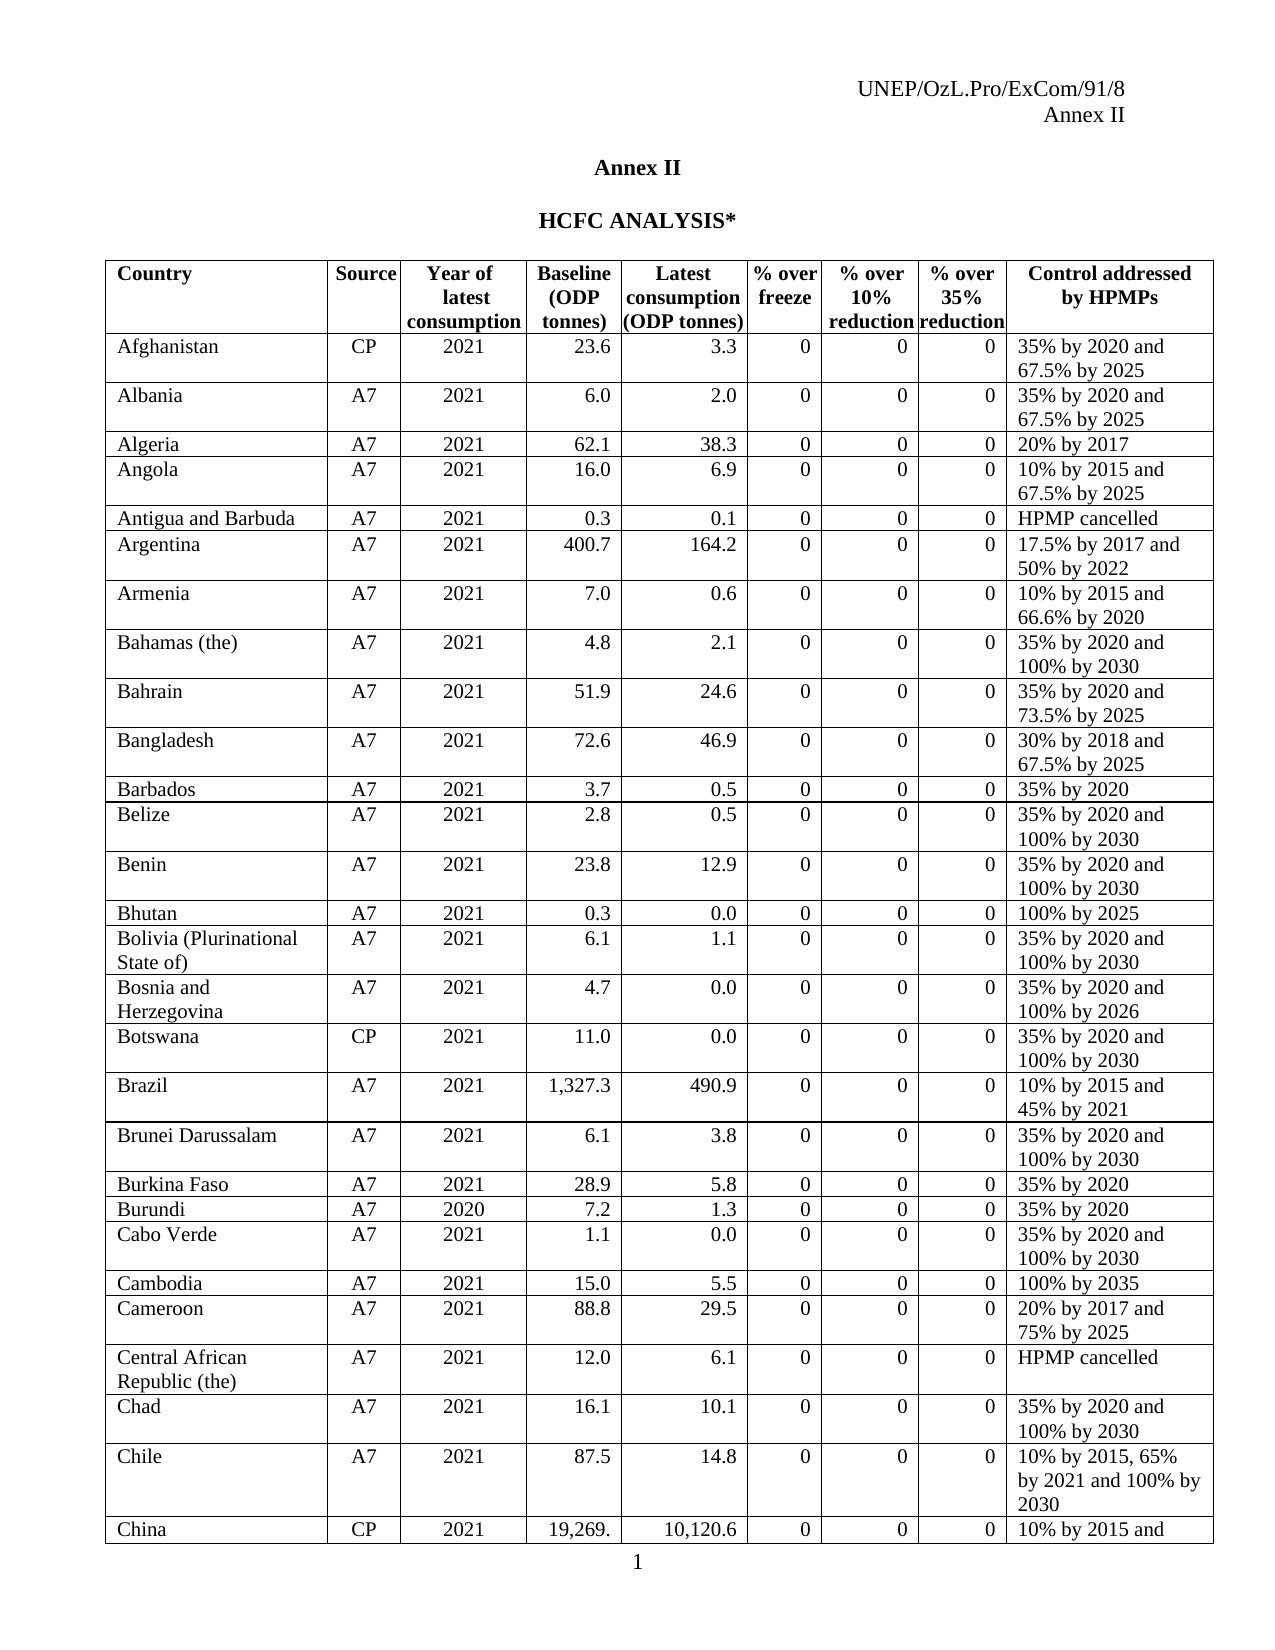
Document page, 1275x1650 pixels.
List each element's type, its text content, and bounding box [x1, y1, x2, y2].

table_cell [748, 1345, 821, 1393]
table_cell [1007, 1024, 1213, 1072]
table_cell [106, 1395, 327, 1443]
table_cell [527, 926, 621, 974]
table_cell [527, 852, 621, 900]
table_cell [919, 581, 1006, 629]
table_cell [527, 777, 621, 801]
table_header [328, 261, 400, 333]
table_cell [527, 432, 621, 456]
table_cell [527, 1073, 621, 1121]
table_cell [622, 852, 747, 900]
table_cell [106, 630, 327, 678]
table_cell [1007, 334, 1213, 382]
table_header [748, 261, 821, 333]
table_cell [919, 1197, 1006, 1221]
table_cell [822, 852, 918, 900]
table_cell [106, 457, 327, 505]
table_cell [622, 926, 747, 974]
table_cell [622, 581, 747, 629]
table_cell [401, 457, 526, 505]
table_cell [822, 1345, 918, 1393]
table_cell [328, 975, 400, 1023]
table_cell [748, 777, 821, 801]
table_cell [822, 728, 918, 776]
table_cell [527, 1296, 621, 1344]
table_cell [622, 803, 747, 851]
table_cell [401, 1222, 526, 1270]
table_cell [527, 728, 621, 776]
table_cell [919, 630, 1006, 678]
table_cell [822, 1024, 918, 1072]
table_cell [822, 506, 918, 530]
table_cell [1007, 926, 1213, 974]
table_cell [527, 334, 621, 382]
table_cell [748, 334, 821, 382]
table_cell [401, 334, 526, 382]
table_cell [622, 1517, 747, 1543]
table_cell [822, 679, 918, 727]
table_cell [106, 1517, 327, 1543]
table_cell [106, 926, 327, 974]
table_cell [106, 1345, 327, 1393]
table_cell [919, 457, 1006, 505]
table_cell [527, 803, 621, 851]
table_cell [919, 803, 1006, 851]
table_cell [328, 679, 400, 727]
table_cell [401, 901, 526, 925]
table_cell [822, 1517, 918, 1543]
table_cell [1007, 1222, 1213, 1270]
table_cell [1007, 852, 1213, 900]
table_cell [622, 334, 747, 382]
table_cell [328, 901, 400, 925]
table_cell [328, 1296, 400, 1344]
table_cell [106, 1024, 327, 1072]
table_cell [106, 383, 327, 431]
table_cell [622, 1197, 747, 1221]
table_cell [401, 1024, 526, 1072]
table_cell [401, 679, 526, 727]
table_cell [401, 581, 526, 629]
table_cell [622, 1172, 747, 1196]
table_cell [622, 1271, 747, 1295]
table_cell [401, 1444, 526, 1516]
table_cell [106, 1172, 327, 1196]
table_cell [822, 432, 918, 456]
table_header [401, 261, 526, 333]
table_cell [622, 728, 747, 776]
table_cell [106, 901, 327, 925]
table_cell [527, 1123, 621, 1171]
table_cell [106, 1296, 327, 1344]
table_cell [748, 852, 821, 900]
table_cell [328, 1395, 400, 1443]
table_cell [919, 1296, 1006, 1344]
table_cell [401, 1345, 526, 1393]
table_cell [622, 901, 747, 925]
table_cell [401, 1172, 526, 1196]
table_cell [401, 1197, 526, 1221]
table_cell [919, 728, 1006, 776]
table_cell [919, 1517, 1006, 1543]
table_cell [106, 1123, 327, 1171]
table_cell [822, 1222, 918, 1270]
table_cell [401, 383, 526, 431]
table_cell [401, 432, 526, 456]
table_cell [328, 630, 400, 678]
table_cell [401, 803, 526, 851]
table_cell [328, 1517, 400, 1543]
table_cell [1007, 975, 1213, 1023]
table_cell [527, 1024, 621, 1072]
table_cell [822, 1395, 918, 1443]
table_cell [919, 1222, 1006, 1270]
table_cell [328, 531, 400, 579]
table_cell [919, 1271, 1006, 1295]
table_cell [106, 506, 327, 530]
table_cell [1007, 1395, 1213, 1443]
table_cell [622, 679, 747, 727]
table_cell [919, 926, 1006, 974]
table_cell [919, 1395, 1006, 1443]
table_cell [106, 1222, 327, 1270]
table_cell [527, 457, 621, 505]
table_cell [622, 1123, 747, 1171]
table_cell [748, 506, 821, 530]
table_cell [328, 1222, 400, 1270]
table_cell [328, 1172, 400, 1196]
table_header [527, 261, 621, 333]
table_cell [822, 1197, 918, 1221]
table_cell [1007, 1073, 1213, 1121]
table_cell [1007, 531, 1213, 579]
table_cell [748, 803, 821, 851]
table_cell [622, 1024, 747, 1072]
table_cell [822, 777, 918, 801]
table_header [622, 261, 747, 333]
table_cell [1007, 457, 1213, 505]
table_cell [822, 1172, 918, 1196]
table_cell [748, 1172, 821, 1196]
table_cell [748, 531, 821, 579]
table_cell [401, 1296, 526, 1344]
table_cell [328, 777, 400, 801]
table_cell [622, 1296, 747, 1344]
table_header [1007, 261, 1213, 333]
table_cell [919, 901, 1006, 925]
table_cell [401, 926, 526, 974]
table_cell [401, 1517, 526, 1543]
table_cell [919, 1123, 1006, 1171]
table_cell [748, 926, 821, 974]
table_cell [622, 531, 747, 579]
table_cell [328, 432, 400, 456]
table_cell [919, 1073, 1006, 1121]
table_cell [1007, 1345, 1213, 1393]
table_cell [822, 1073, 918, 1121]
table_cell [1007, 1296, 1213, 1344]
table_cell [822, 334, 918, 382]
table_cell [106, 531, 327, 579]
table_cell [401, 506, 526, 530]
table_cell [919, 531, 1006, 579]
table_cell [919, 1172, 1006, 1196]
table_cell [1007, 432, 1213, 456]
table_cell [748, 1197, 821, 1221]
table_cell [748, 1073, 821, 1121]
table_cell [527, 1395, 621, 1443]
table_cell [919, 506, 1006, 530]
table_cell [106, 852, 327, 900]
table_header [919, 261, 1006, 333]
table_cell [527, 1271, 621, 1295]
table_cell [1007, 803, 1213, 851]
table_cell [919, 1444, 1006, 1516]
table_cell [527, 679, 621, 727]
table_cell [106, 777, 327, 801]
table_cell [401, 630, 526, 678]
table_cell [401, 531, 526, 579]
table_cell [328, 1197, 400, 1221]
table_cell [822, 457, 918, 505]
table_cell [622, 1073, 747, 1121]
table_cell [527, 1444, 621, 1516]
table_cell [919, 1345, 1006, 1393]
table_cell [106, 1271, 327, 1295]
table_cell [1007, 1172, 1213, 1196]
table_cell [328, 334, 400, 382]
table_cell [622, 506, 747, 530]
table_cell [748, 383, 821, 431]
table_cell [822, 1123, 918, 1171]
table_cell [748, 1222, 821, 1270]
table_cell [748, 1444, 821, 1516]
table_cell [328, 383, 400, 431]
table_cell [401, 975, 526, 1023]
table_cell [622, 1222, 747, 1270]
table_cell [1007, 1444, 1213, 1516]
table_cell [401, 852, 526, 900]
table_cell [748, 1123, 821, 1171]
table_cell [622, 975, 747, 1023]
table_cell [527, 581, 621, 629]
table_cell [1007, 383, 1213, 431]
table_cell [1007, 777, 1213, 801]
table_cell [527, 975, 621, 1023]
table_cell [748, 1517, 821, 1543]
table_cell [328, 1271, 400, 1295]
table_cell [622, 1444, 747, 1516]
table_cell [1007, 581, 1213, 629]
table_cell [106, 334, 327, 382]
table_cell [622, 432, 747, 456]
text Annex II [150, 154, 1125, 180]
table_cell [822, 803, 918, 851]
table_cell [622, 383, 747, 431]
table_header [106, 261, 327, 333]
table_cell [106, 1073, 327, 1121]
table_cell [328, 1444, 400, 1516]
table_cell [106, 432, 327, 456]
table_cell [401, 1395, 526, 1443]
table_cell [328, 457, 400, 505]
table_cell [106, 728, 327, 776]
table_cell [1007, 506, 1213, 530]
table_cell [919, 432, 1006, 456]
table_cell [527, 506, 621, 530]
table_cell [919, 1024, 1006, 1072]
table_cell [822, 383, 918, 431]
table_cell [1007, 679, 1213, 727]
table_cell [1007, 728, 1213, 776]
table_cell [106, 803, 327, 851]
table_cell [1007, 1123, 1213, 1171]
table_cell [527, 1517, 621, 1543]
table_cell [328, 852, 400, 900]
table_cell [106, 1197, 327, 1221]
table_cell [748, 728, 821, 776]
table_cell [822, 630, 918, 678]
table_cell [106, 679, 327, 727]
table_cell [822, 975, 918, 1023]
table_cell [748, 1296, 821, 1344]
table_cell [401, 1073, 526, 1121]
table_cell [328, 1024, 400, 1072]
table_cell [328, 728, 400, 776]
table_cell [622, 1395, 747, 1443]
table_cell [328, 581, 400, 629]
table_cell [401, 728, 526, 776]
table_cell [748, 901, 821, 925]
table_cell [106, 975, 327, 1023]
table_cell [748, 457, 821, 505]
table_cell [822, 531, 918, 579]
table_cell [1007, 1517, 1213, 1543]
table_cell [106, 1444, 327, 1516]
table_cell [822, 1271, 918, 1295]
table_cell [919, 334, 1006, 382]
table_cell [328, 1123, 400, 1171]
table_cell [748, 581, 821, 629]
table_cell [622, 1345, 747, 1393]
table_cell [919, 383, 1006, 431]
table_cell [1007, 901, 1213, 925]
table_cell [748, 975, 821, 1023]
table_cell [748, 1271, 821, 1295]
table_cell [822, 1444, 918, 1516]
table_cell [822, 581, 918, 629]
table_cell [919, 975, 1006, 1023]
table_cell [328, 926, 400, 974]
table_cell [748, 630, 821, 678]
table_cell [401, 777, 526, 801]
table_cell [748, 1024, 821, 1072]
text HCFC ANALYSIS* [150, 207, 1125, 233]
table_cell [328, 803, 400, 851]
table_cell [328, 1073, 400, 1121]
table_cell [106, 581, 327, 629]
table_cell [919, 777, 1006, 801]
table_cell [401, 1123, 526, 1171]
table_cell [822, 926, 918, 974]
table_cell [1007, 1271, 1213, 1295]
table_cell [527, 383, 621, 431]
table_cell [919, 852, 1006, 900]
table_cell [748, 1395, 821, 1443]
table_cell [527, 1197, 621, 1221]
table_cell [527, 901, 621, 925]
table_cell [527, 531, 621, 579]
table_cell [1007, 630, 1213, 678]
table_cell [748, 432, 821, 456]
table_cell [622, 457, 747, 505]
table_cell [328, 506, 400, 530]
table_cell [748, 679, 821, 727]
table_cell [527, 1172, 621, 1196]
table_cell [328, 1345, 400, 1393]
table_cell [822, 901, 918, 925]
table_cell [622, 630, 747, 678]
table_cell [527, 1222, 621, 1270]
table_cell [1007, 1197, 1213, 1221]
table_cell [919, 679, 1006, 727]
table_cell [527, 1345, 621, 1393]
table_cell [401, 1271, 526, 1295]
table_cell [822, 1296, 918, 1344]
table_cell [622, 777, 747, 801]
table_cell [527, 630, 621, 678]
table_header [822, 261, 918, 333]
